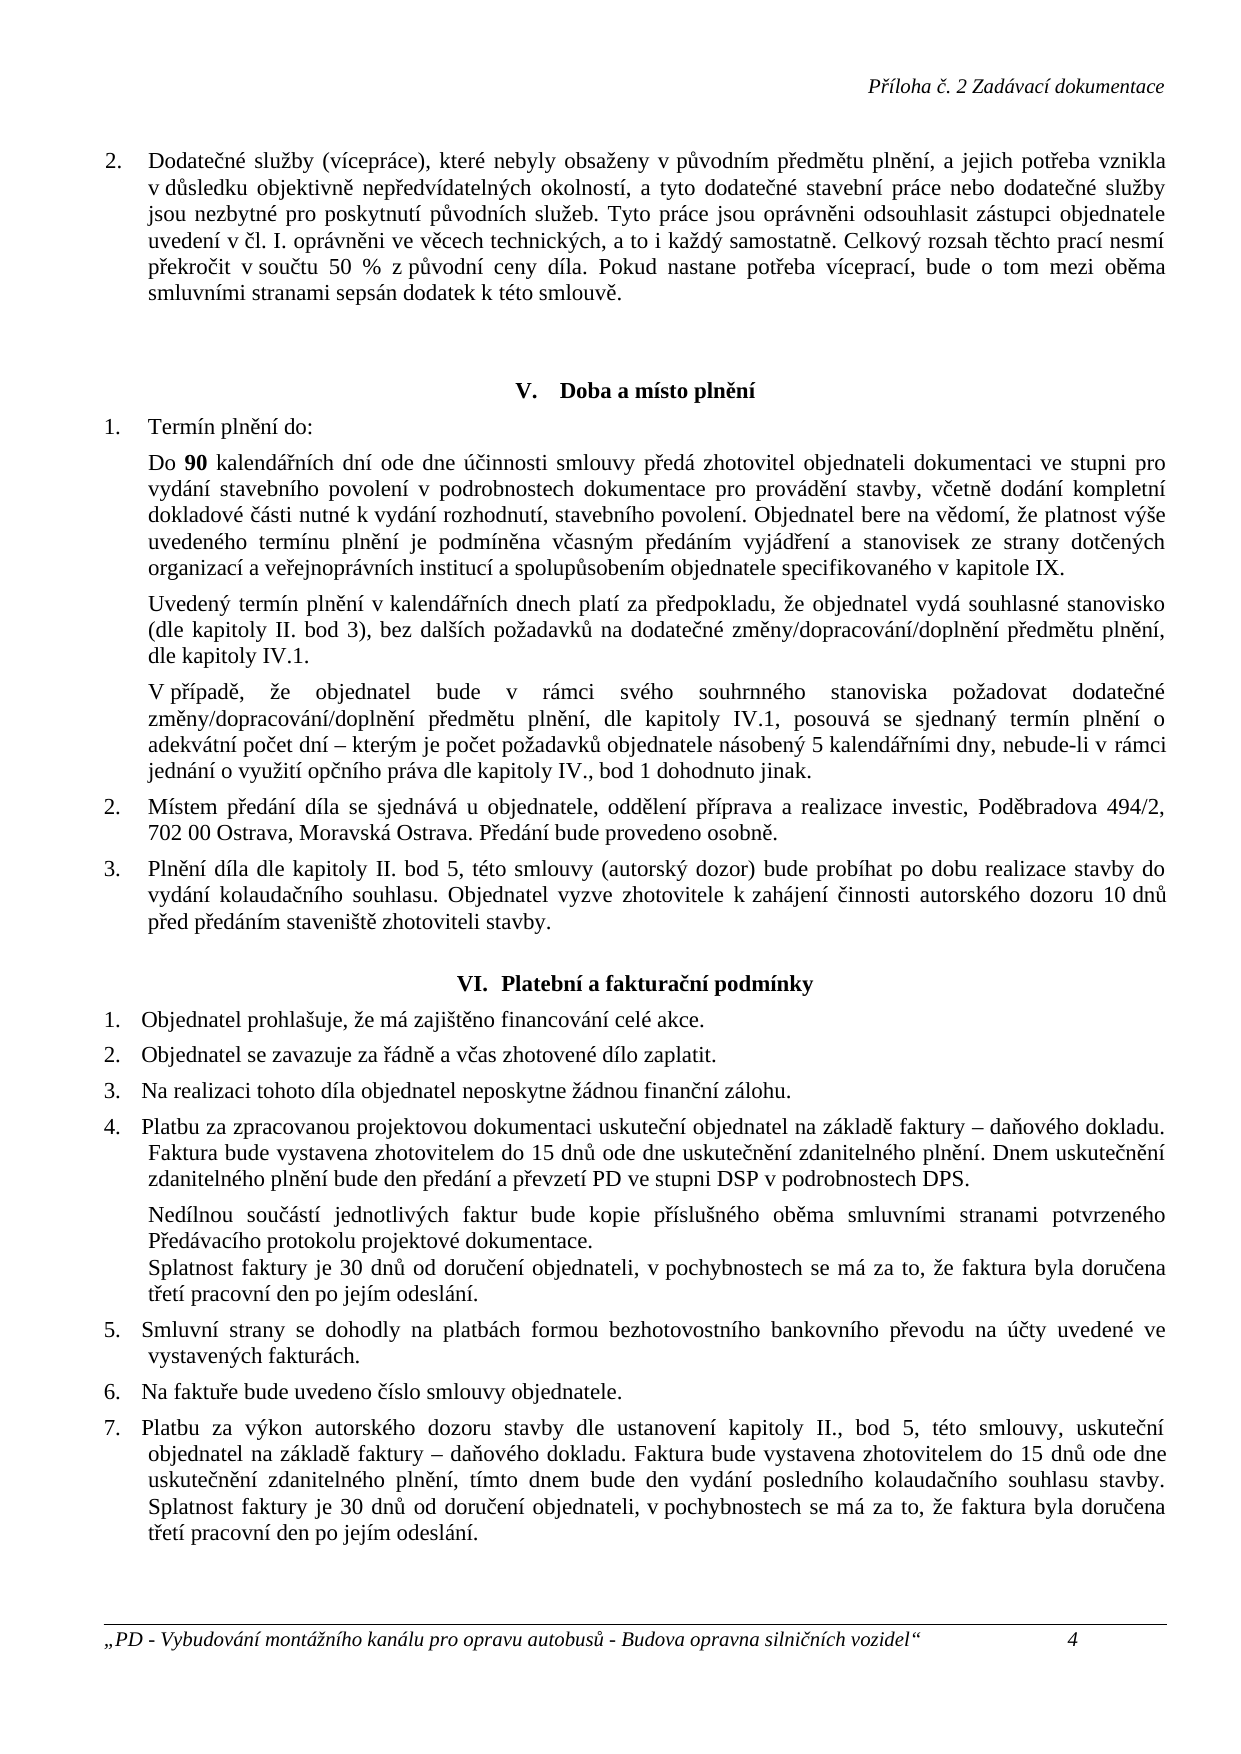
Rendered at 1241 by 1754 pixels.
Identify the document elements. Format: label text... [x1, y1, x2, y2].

list Platbu za zpracovanou projektovou dokumentaci uskuteční objednatel na základě faktury – daňového dokladu. Faktura bude vystavena zhotovitelem do 15 dnů ode dne uskutečnění zdanitelného plnění. Dnem uskutečnění zdanitelného plnění bude den předání a převzetí PD ve stupni DSP v podrobnostech DPS. [103, 1113, 1167, 1192]
list Plnění díla dle kapitoly II. bod 5, této smlouvy (autorský dozor) bude probíhat po dobu realizace stavby do vydání kolaudačního souhlasu. Objednatel vyzve zhotovitele k zahájení činnosti autorského dozoru 10 dnů před předáním staveniště zhotoviteli stavby. [103, 855, 1167, 934]
text Splatnost faktury je 30 dnů od doručení objednateli, v pochybnostech se má za to, že faktura byla doručena třetí pracovní den po jejím odeslání. [148, 1254, 1167, 1307]
text Nedílnou součástí jednotlivých faktur bude kopie příslušného oběma smluvními stranami potvrzeného Předávacího protokolu projektové dokumentace. [148, 1201, 1167, 1254]
text Do 90 kalendářních dní ode dne účinnosti smlouvy předá zhotovitel objednateli dokumentaci ve stupni pro vydání stavebního povolení v podrobnostech dokumentace pro provádění stavby, včetně dodání kompletní dokladové části nutné k vydání rozhodnutí, stavebního povolení. Objednatel bere na vědomí, že platnost výše uvedeného termínu plnění je podmíněna včasným předáním vyjádření a stanovisek ze strany dotčených organizací a veřejnoprávních institucí a spolupůsobením objednatele specifikovaného v kapitole IX. [148, 449, 1167, 580]
list Smluvní strany se dohodly na platbách formou bezhotovostního bankovního převodu na účty uvedené ve vystavených fakturách. [103, 1316, 1167, 1369]
list Na realizaci tohoto díla objednatel neposkytne žádnou finanční zálohu. [103, 1077, 1167, 1103]
list Platební a fakturační podmínky [103, 970, 1167, 996]
list Na faktuře bude uvedeno číslo smlouvy objednatele. [103, 1378, 1167, 1404]
list Objednatel se zavazuje za řádně a včas zhotovené dílo zaplatit. [103, 1041, 1167, 1068]
text V případě, že objednatel bude v rámci svého souhrnného stanoviska požadovat dodatečné změny/dopracování/doplnění předmětu plnění, dle kapitoly IV.1, posouvá se sjednaný termín plnění o adekvátní počet dní – kterým je počet požadavků objednatele násobený 5 kalendářními dny, nebude-li v rámci jednání o využití opčního práva dle kapitoly IV., bod 1 dohodnuto jinak. [148, 678, 1167, 784]
text Uvedený termín plnění v kalendářních dnech platí za předpokladu, že objednatel vydá souhlasné stanovisko (dle kapitoly II. bod 3), bez dalších požadavků na dodatečné změny/dopracování/doplnění předmětu plnění, dle kapitoly IV.1. [148, 590, 1167, 669]
list Platbu za výkon autorského dozoru stavby dle ustanovení kapitoly II., bod 5, této smlouvy, uskuteční objednatel na základě faktury – daňového dokladu. Faktura bude vystavena zhotovitelem do 15 dnů ode dne uskutečnění zdanitelného plnění, tímto dnem bude den vydání posledního kolaudačního souhlasu stavby. Splatnost faktury je 30 dnů od doručení objednateli, v pochybnostech se má za to, že faktura byla doručena třetí pracovní den po jejím odeslání. [103, 1414, 1167, 1546]
list Místem předání díla se sjednává u objednatele, oddělení příprava a realizace investic, Poděbradova 494/2, 702 00 Ostrava, Moravská Ostrava. Předání bude provedeno osobně. [103, 793, 1167, 846]
list Objednatel prohlašuje, že má zajištěno financování celé akce. [103, 1006, 1167, 1032]
list Dodatečné služby (vícepráce), které nebyly obsaženy v původním předmětu plnění, a jejich potřeba vznikla v důsledku objektivně nepředvídatelných okolností, a tyto dodatečné stavební práce nebo dodatečné služby jsou nezbytné pro poskytnutí původních služeb. Tyto práce jsou oprávněni odsouhlasit zástupci objednatele uvedení v čl. I. oprávněni ve věcech technických, a to i každý samostatně. Celkový rozsah těchto prací nesmí překročit v součtu 50 % z původní ceny díla. Pokud nastane potřeba víceprací, bude o tom mezi oběma smluvními stranami sepsán dodatek k této smlouvě. [105, 148, 1167, 306]
list Doba a místo plnění [103, 377, 1167, 403]
list Termín plnění do: [103, 413, 1167, 439]
